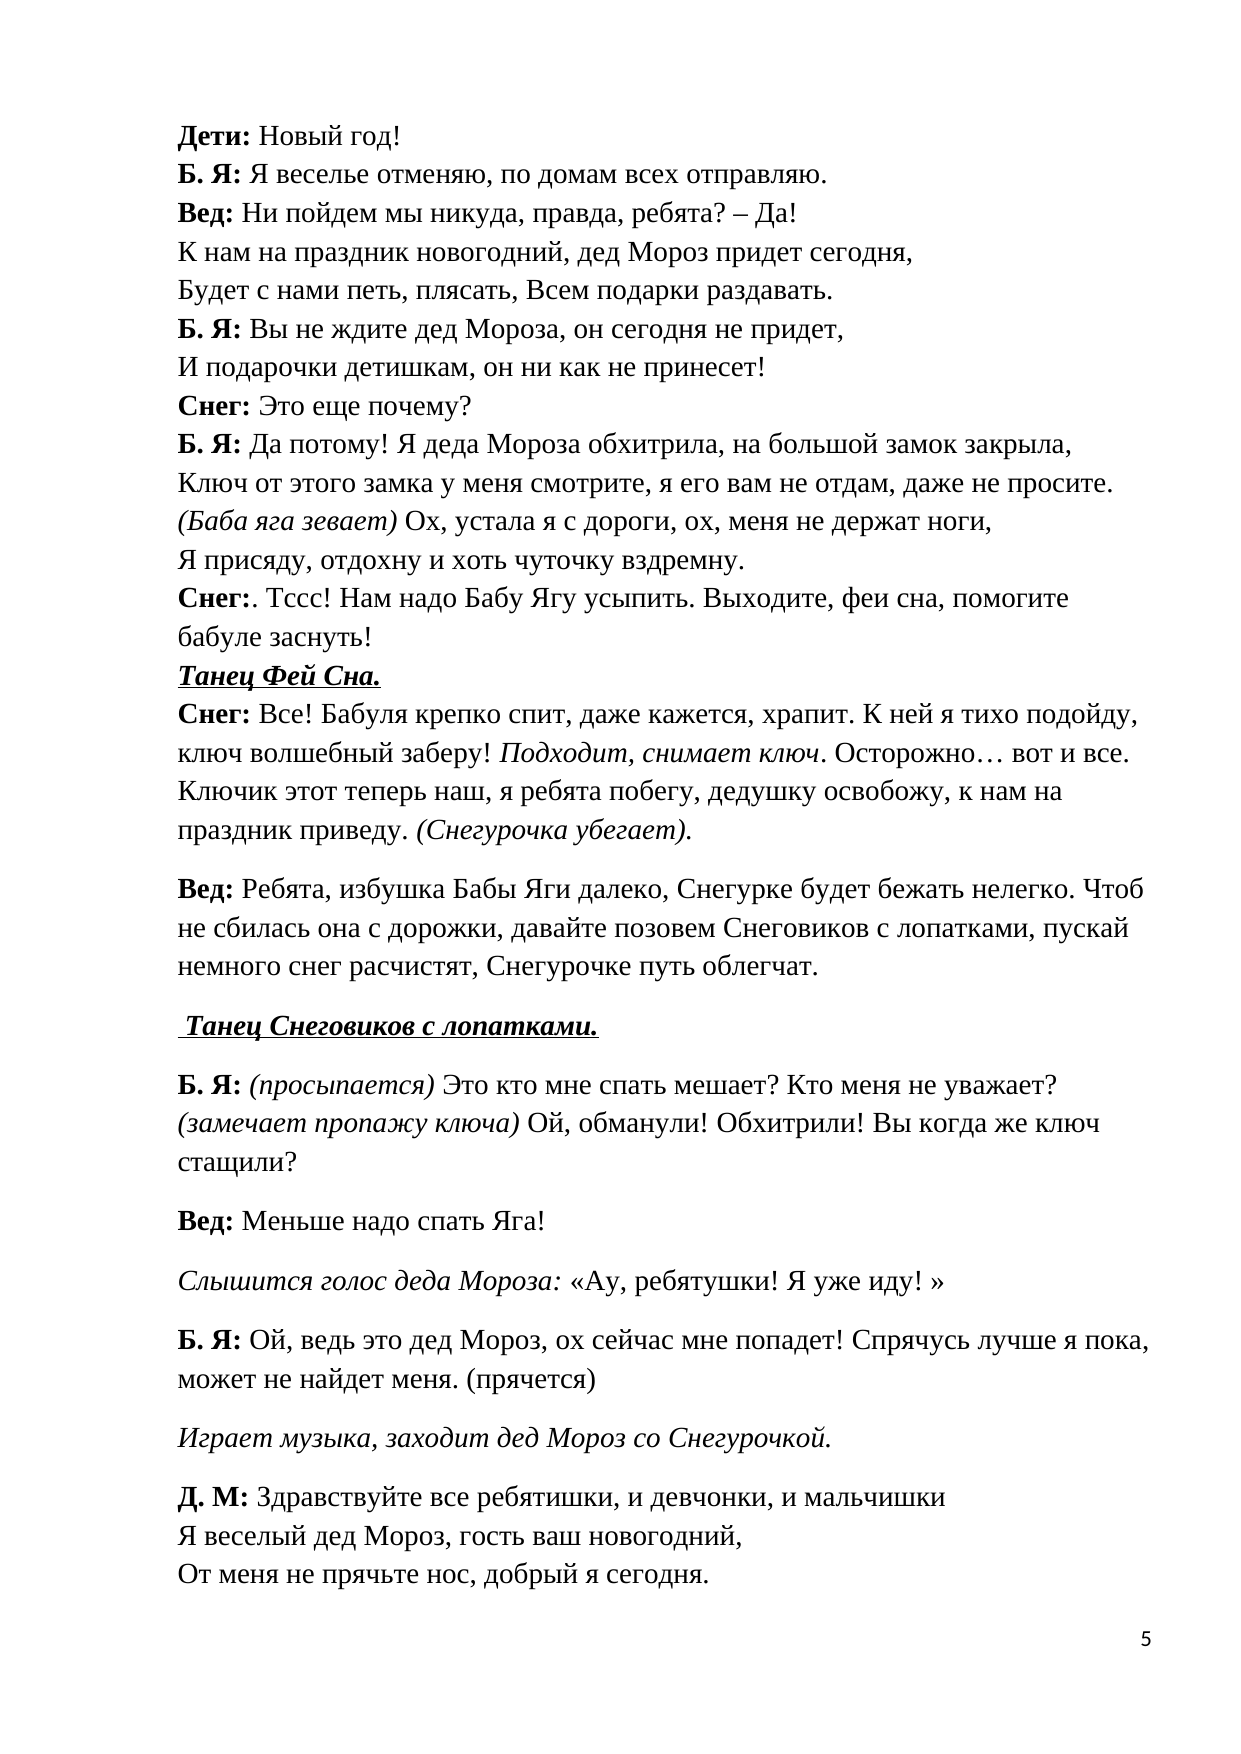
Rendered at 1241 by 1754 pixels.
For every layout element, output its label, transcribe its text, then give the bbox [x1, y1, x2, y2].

text Я веселый дед Мороз, гость ваш новогодний, [177, 1518, 1152, 1552]
text К нам на праздник новогодний, дед Мороз придет сегодня, [177, 234, 1152, 267]
text Б. Я: Вы не ждите дед Мороза, он сегодня не придет, [177, 311, 1152, 344]
text Снег: Это еще почему? [177, 388, 1152, 421]
text Играет музыка, заходит дед Мороз со Снегурочкой. [177, 1420, 1152, 1454]
text Снег:. Тссс! Нам надо Бабу Ягу усыпить. Выходите, феи сна, помогите бабуле заснуть! [177, 581, 1152, 653]
text Б. Я: (просыпается) Это кто мне спать мешает? Кто меня не уважает? (замечает пропажу ключа) Ой, обманули! Обхитрили! Вы когда же ключ стащили? [177, 1067, 1152, 1178]
text Слышится голос деда Мороза: «Ау, ребятушки! Я уже иду! » [177, 1263, 1152, 1296]
text Б. Я: Да потому! Я деда Мороза обхитрила, на большой замок закрыла, [177, 426, 1152, 460]
text Д. М: Здравствуйте все ребятишки, и девчонки, и мальчишки [177, 1479, 1152, 1513]
text Дети: Новый год! [177, 118, 1152, 152]
text Б. Я: Я веселье отменяю, по домам всех отправляю. [177, 157, 1152, 190]
text От меня не прячьте нос, добрый я сегодня. [177, 1557, 1152, 1590]
text Снег: Все! Бабуля крепко спит, даже кажется, храпит. К ней я тихо подойду, ключ волшебный заберу! Подходит, снимает ключ. Осторожно… вот и все. Ключик этот теперь наш, я ребята побегу, дедушку освобожу, к нам на праздник приведу. (Снегурочка убегает). [177, 696, 1152, 845]
text Б. Я: Ой, ведь это дед Мороз, ох сейчас мне попадет! Спрячусь лучше я пока, может не найдет меня. (прячется) [177, 1322, 1152, 1394]
text Будет с нами петь, плясать, Всем подарки раздавать. [177, 272, 1152, 306]
text (Баба яга зевает) Ох, устала я с дороги, ох, меня не держат ноги, [177, 503, 1152, 537]
text Вед: Меньше надо спать Яга! [177, 1203, 1152, 1237]
text Ключ от этого замка у меня смотрите, я его вам не отдам, даже не просите. [177, 465, 1152, 498]
text Танец Фей Сна. [177, 658, 1152, 691]
text Вед: Ни пойдем мы никуда, правда, ребята? – Да! [177, 195, 1152, 229]
text Я присяду, отдохну и хоть чуточку вздремну. [177, 542, 1152, 576]
text И подарочки детишкам, он ни как не принесет! [177, 349, 1152, 383]
text Вед: Ребята, избушка Бабы Яги далеко, Снегурке будет бежать нелегко. Чтоб не сбилась она с дорожки, давайте позовем Снеговиков с лопатками, пускай немного снег расчистят, Снегурочке путь облегчат. [177, 871, 1152, 982]
text Танец Снеговиков с лопатками. [177, 1008, 1152, 1041]
